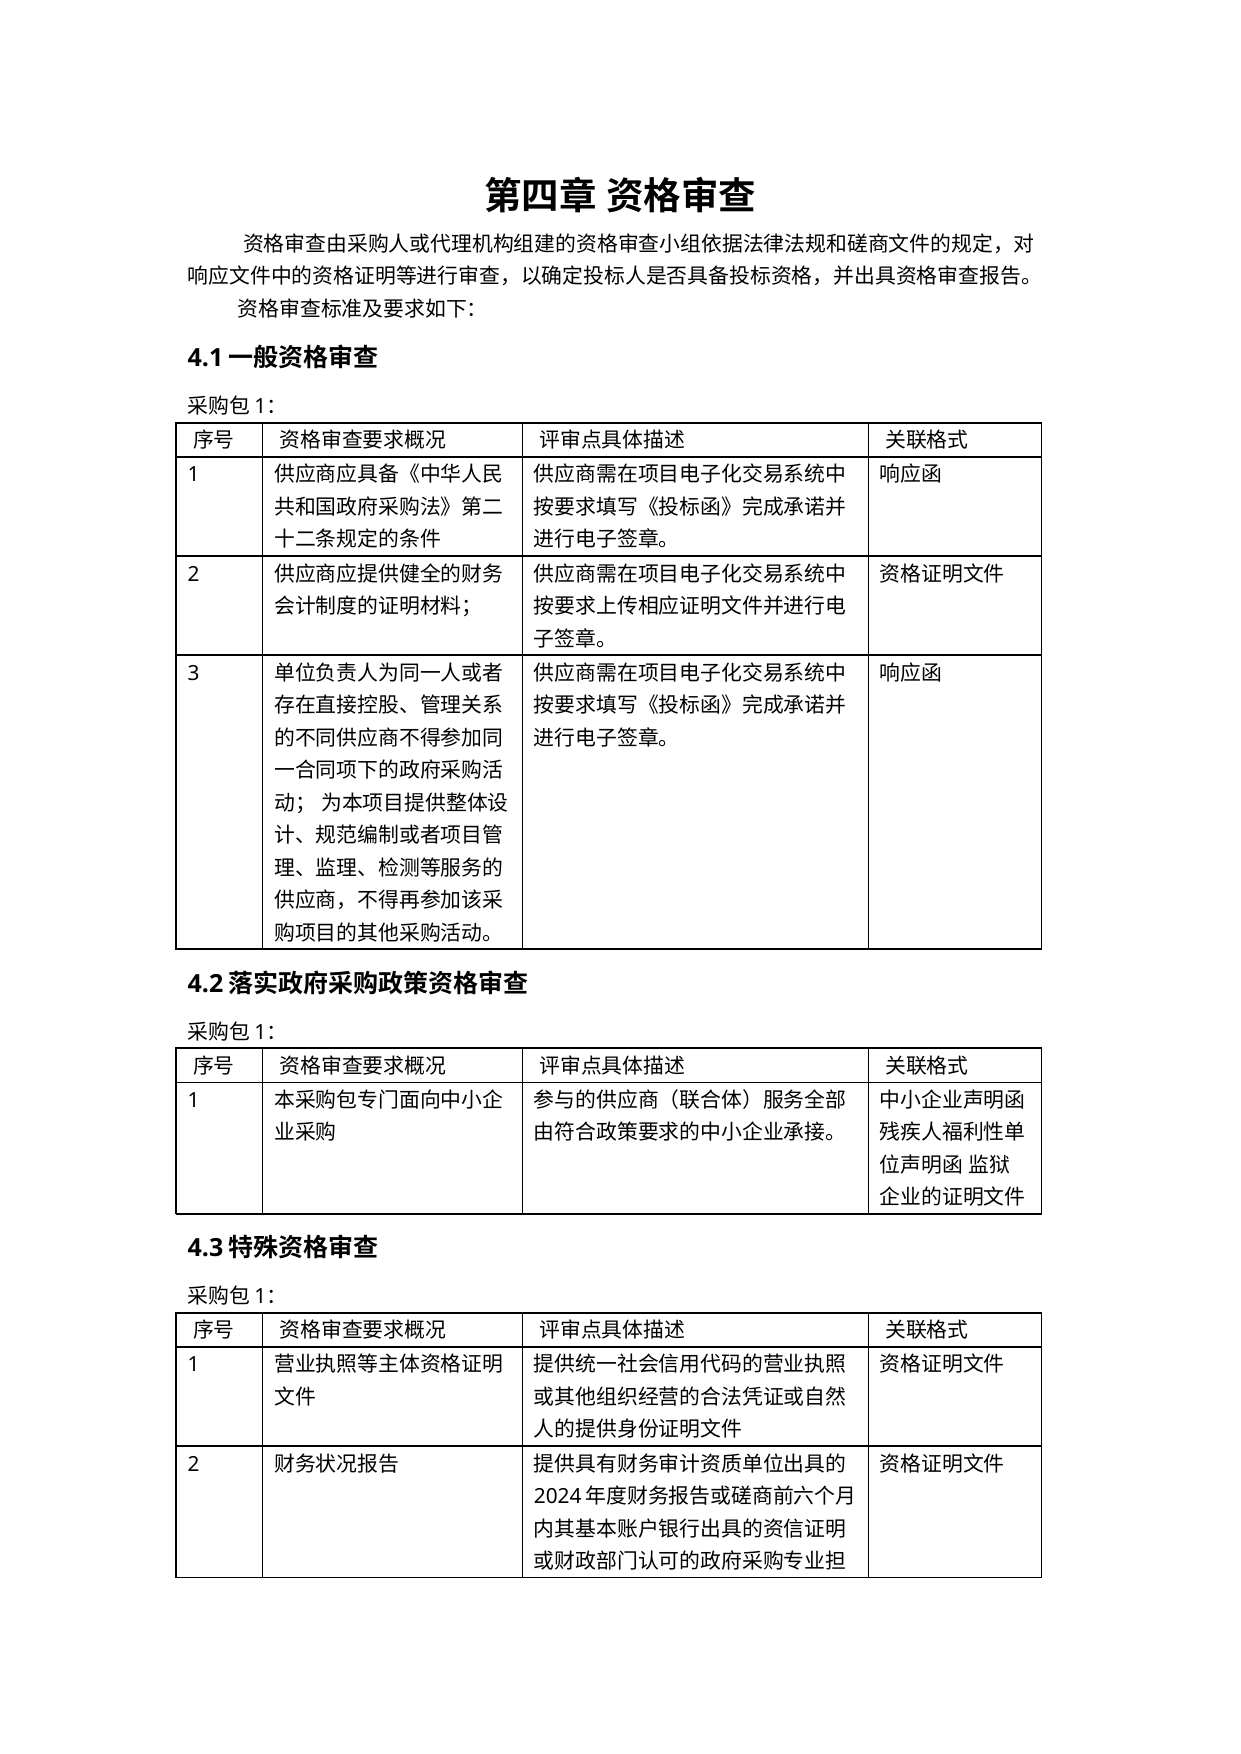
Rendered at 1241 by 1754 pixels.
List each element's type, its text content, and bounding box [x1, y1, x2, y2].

table_cell 供应商需在项目电子化交易系统中按要求填写《投标函》完成承诺并进行电子签章。 [523, 458, 868, 555]
table_cell 2 [177, 557, 262, 654]
table_header 评审点具体描述 [523, 424, 868, 456]
table_header 关联格式 [869, 1049, 1041, 1081]
table_cell 资格证明文件 [869, 1447, 1041, 1577]
table_cell 提供统一社会信用代码的营业执照或其他组织经营的合法凭证或自然人的提供身份证明文件 [523, 1348, 868, 1445]
table_cell 供应商需在项目电子化交易系统中按要求填写《投标函》完成承诺并进行电子签章。 [523, 656, 868, 948]
table_cell 响应函 [869, 656, 1041, 948]
table_cell 1 [177, 1083, 262, 1213]
table_header 资格审查要求概况 [263, 424, 522, 456]
text 资格审查由采购人或代理机构组建的资格审查小组依据法律法规和磋商文件的规定，对响应文件中的资格证明等进行审查，以确定投标人是否具备投标资格，并出具资格审查报告。 [187, 227, 1053, 292]
table_header 序号 [177, 424, 262, 456]
text 采购包1： [187, 389, 1053, 422]
text 资格审查标准及要求如下： [187, 292, 1053, 324]
table_header 序号 [177, 1314, 262, 1346]
table_cell 中小企业声明函 残疾人福利性单位声明函 监狱企业的证明文件 [869, 1083, 1041, 1213]
table_cell 1 [177, 458, 262, 555]
table_cell 资格证明文件 [869, 1348, 1041, 1445]
table_cell 财务状况报告 [263, 1447, 522, 1577]
table_header 资格审查要求概况 [263, 1314, 522, 1346]
text 4.3特殊资格审查 [187, 1214, 1053, 1279]
table_header 评审点具体描述 [523, 1314, 868, 1346]
table_header 评审点具体描述 [523, 1049, 868, 1081]
table_cell 资格证明文件 [869, 557, 1041, 654]
table_header 关联格式 [869, 424, 1041, 456]
text 4.1一般资格审查 [187, 324, 1053, 389]
table_cell 供应商需在项目电子化交易系统中按要求上传相应证明文件并进行电子签章。 [523, 557, 868, 654]
table_cell 2 [177, 1447, 262, 1577]
table_cell 1 [177, 1348, 262, 1445]
table_header 序号 [177, 1049, 262, 1081]
text 采购包1： [187, 1279, 1053, 1312]
table_header 关联格式 [869, 1314, 1041, 1346]
table_cell 供应商应具备《中华人民共和国政府采购法》第二十二条规定的条件 [263, 458, 522, 555]
table_header 资格审查要求概况 [263, 1049, 522, 1081]
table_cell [523, 1447, 868, 1577]
table_cell 本采购包专门面向中小企业采购 [263, 1083, 522, 1213]
table_cell 营业执照等主体资格证明文件 [263, 1348, 522, 1445]
table_cell 参与的供应商（联合体）服务全部由符合政策要求的中小企业承接。 [523, 1083, 868, 1213]
text 4.2落实政府采购政策资格审查 [187, 950, 1053, 1015]
text 第四章 资格审查 [187, 162, 1053, 227]
table_cell 供应商应提供健全的财务会计制度的证明材料； [263, 557, 522, 654]
table_cell 单位负责人为同一人或者存在直接控股、管理关系的不同供应商不得参加同一合同项下的政府采购活动； 为本项目提供整体设计、规范编制或者项目管理、监理、检测等服务的供应商，不得再参加该采购项目的其他采购活动。 [263, 656, 522, 948]
table_cell 3 [177, 656, 262, 948]
table_cell 响应函 [869, 458, 1041, 555]
text 采购包1： [187, 1015, 1053, 1047]
